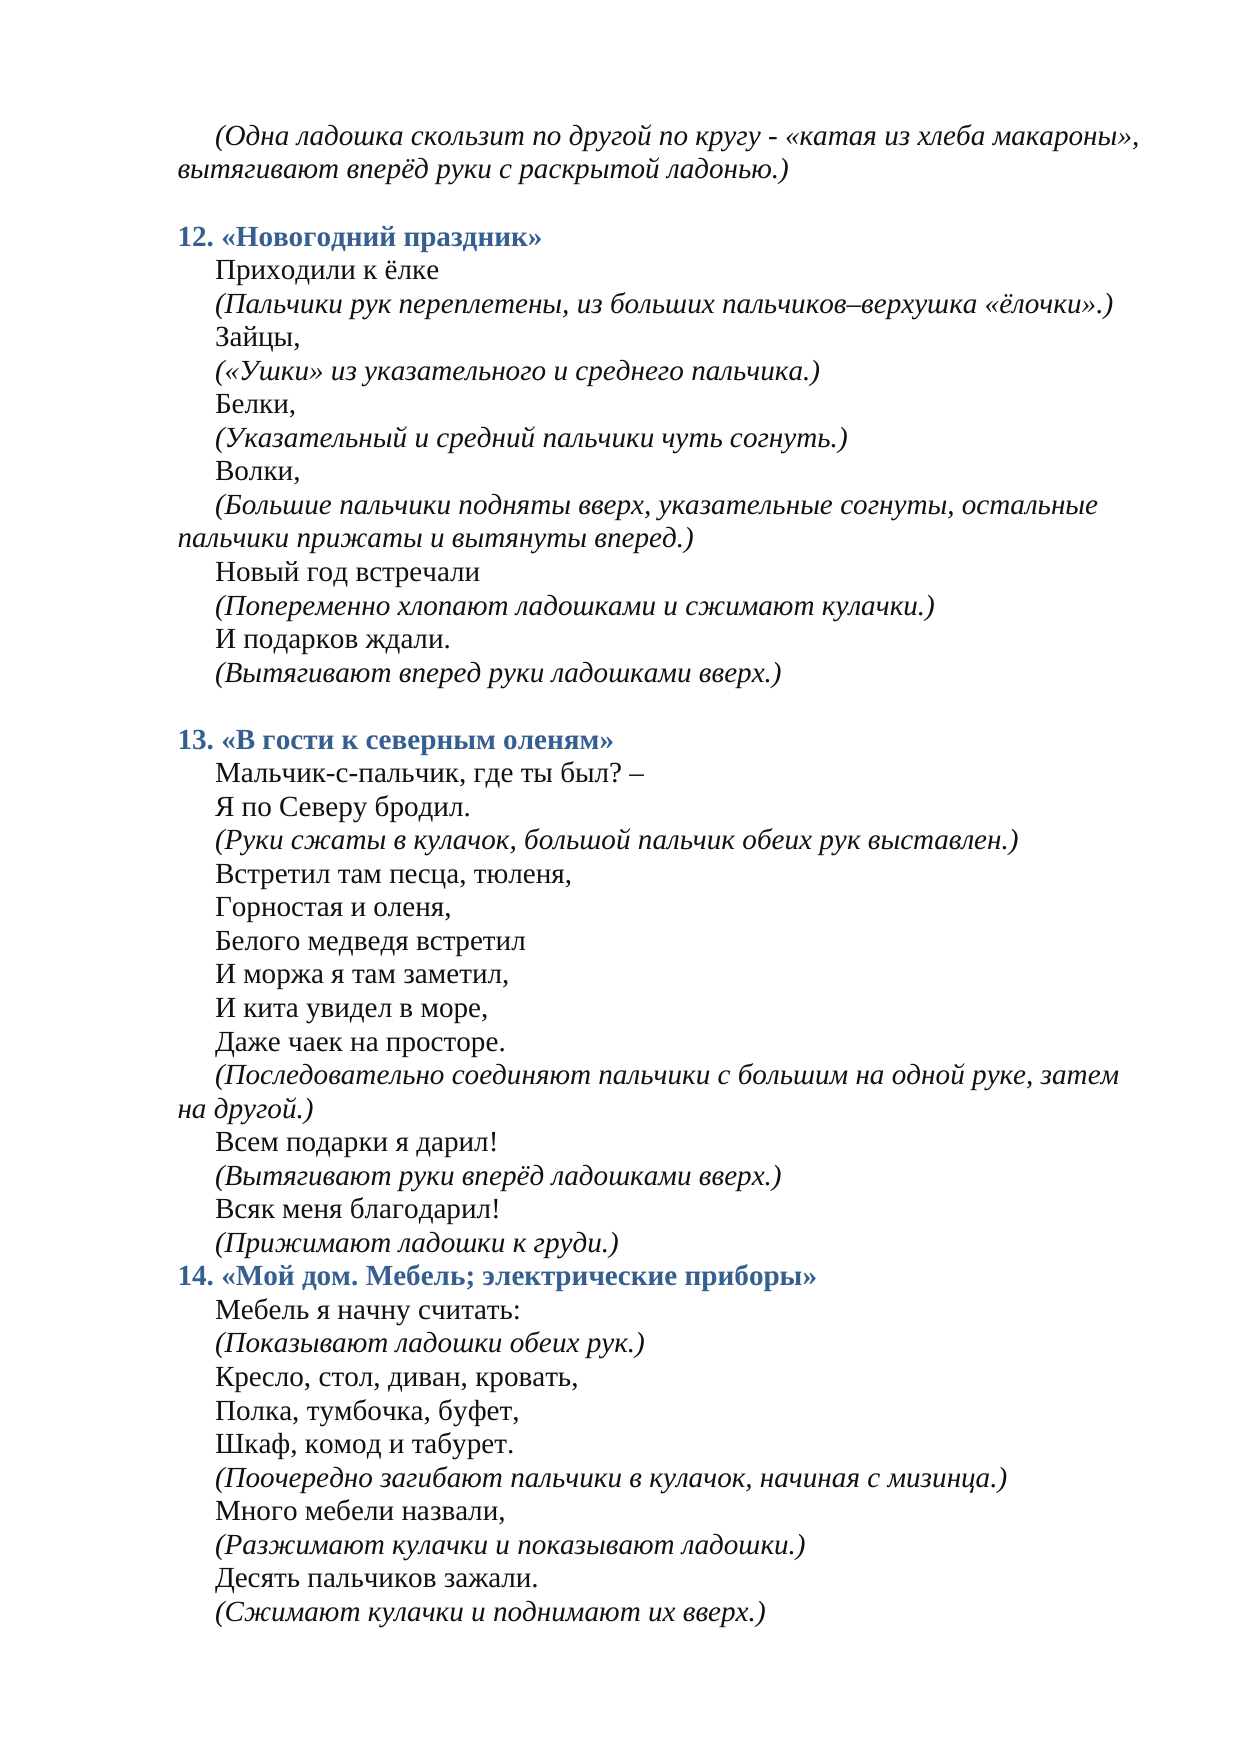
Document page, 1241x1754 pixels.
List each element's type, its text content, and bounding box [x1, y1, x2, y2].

text Кресло, стол, диван, кровать, [177, 1359, 1152, 1393]
text Всяк меня благодарил! [177, 1191, 1152, 1225]
text Я по Северу бродил. [177, 789, 1152, 822]
text (Пальчики рук переплетены, из больших пальчиков–верхушка «ёлочки».) [177, 286, 1152, 319]
text Встретил там песца, тюленя, [177, 856, 1152, 889]
text Горностая и оленя, [177, 889, 1152, 923]
text (Сжимают кулачки и поднимают их вверх.) [177, 1594, 1152, 1627]
text (Показывают ладошки обеих рук.) [177, 1326, 1152, 1359]
text Белки, [177, 386, 1152, 420]
text Зайцы, [177, 319, 1152, 353]
text (Одна ладошка скользит по другой по кругу - «катая из хлеба макароны», вытягивают вперёд руки с раскрытой ладонью.) [177, 118, 1152, 185]
text Десять пальчиков зажали. [177, 1560, 1152, 1594]
text 12. «Новогодний праздник» [177, 219, 1152, 252]
text (Руки сжаты в кулачок, большой пальчик обеих рук выставлен.) [177, 822, 1152, 856]
text Мальчик-с-пальчик, где ты был? – [177, 755, 1152, 789]
text И моржа я там заметил, [177, 957, 1152, 990]
text Даже чаек на просторе. [177, 1024, 1152, 1057]
text (Попеременно хлопают ладошками и сжимают кулачки.) [177, 588, 1152, 621]
text Всем подарки я дарил! [177, 1124, 1152, 1158]
text (Разжимают кулачки и показывают ладошки.) [177, 1527, 1152, 1560]
text Приходили к ёлке [177, 252, 1152, 286]
text Белого медведя встретил [177, 923, 1152, 957]
text (Большие пальчики подняты вверх, указательные согнуты, остальные пальчики прижаты и вытянуты вперед.) [177, 487, 1152, 554]
text Полка, тумбочка, буфет, [177, 1393, 1152, 1426]
text И подарков ждали. [177, 621, 1152, 655]
text Мебель я начну считать: [177, 1292, 1152, 1326]
text Новый год встречали [177, 554, 1152, 588]
text Шкаф, комод и табурет. [177, 1426, 1152, 1460]
text (Вытягивают руки вперёд ладошками вверх.) [177, 1158, 1152, 1191]
text Волки, [177, 453, 1152, 487]
text Много мебели назвали, [177, 1493, 1152, 1527]
text 13. «В гости к северным оленям» [177, 722, 1152, 755]
text (Поочередно загибают пальчики в кулачок, начиная с мизинца.) [177, 1460, 1152, 1493]
text («Ушки» из указательного и среднего пальчика.) [177, 353, 1152, 386]
text (Прижимают ладошки к груди.) [177, 1225, 1152, 1258]
text (Последовательно соединяют пальчики с большим на одной руке, затем на другой.) [177, 1057, 1152, 1124]
text И кита увидел в море, [177, 990, 1152, 1024]
text (Указательный и средний пальчики чуть согнуть.) [177, 420, 1152, 453]
text (Вытягивают вперед руки ладошками вверх.) [177, 655, 1152, 688]
text 14. «Мой дом. Мебель; электрические приборы» [177, 1258, 1152, 1292]
